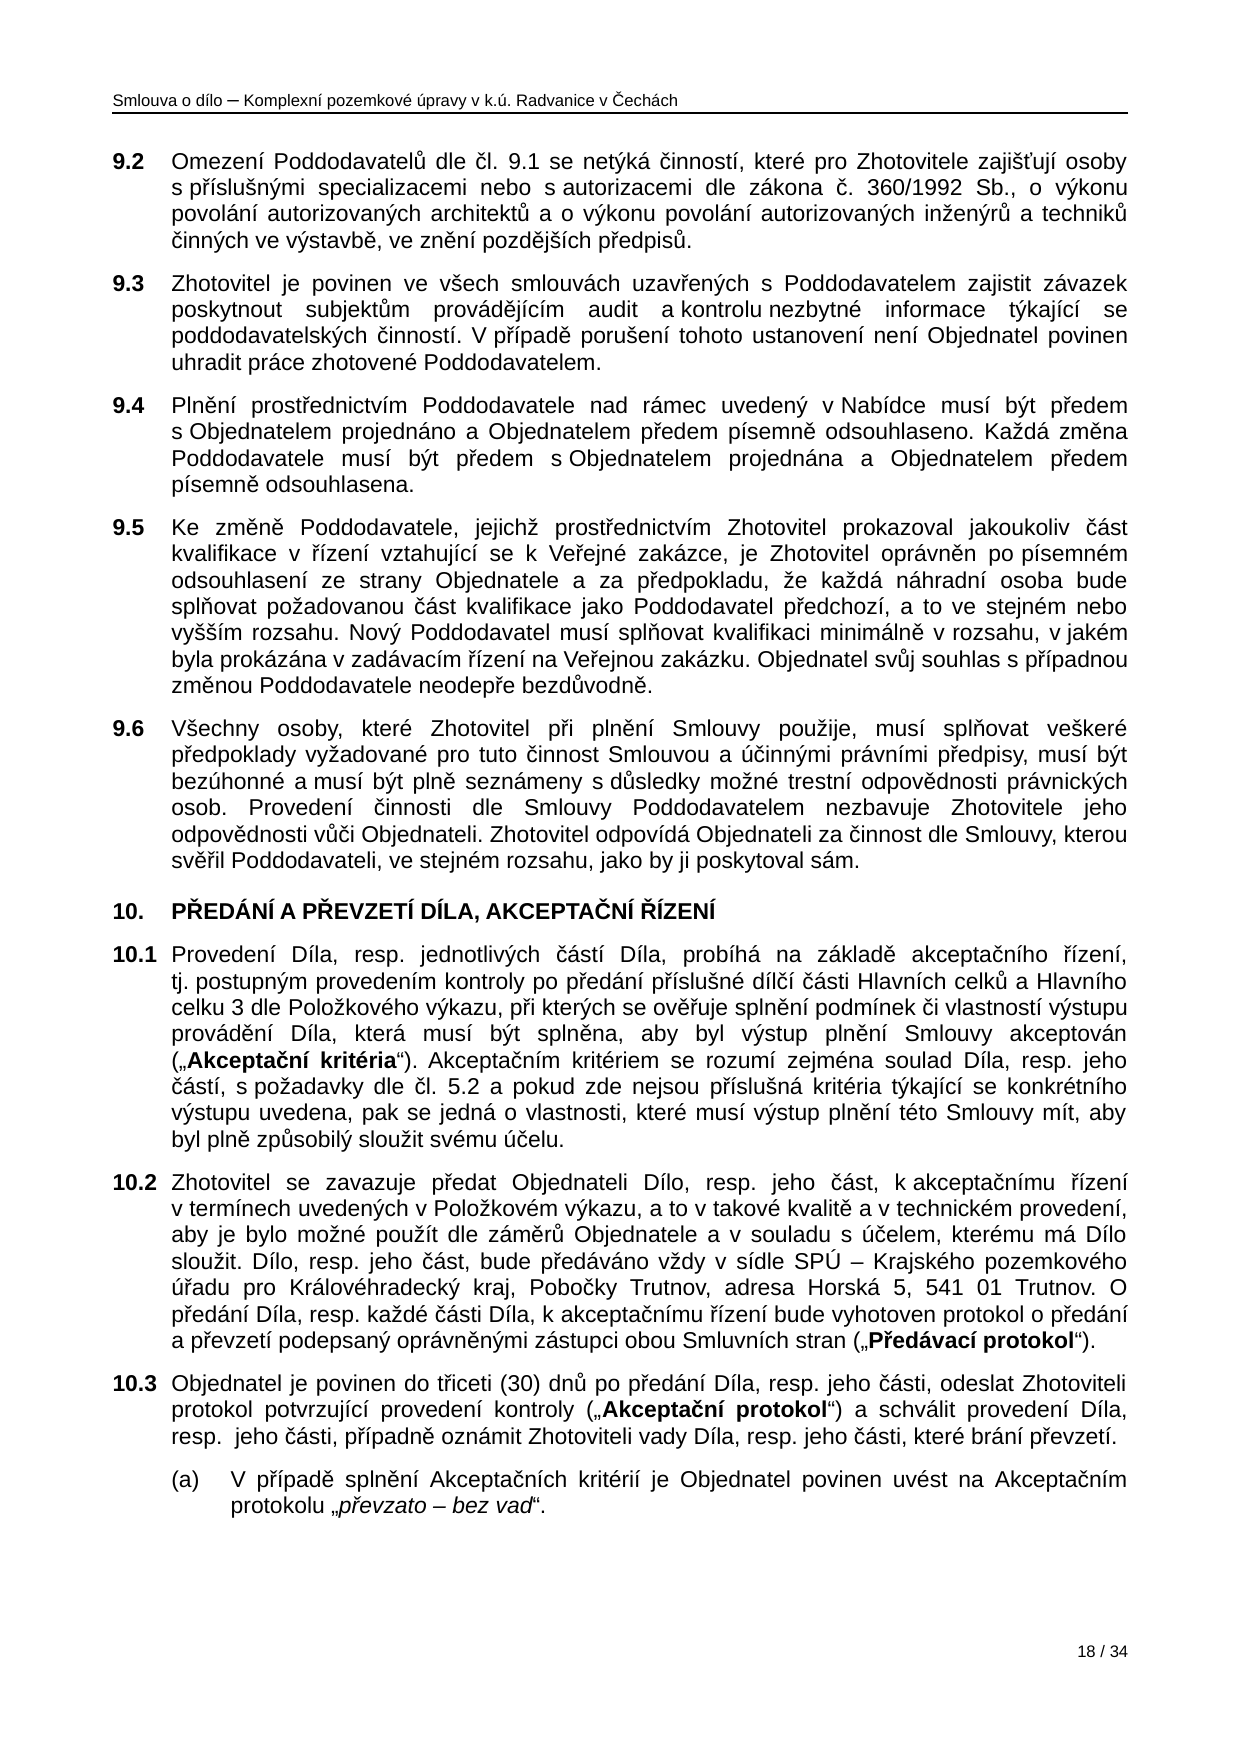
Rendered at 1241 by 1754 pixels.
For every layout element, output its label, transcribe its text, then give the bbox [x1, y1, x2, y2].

text Zhotovitel se zavazuje předat Objednateli Dílo, resp. jeho část, k akceptačnímu řízení v termínech uvedených v Položkovém výkazu, a to v takové kvalitě a v technickém provedení, aby je bylo možné použít dle záměrů Objednatele a v souladu s účelem, kterému má Dílo sloužit. Dílo, resp. jeho část, bude předáváno vždy v sídle SPÚ – Krajského pozemkového úřadu pro Královéhradecký kraj, Pobočky Trutnov, adresa Horská 5, 541 01 Trutnov. O předání Díla, resp. každé části Díla, k akceptačnímu řízení bude vyhotoven protokol o předání a převzetí podepsaný oprávněnými zástupci obou Smluvních stran („Předávací protokol“). [112, 1169, 1128, 1353]
text Omezení Poddodavatelů dle čl. 9.1 se netýká činností, které pro Zhotovitele zajišťují osoby s příslušnými specializacemi nebo s autorizacemi dle zákona č. 360/1992 Sb., o výkonu povolání autorizovaných architektů a o výkonu povolání autorizovaných inženýrů a techniků činných ve výstavbě, ve znění pozdějších předpisů. [112, 148, 1128, 253]
text Předání a převzetí Díla, Akceptační řízení [112, 898, 1128, 924]
text Provedení Díla, resp. jednotlivých částí Díla, probíhá na základě akceptačního řízení, tj. postupným provedením kontroly po předání příslušné dílčí části Hlavních celků a Hlavního celku 3 dle Položkového výkazu, při kterých se ověřuje splnění podmínek či vlastností výstupu provádění Díla, která musí být splněna, aby byl výstup plnění Smlouvy akceptován („Akceptační kritéria“). Akceptačním kritériem se rozumí zejména soulad Díla, resp. jeho částí, s požadavky dle čl. 5.2 a pokud zde nejsou příslušná kritéria týkající se konkrétního výstupu uvedena, pak se jedná o vlastnosti, které musí výstup plnění této Smlouvy mít, aby byl plně způsobilý sloužit svému účelu. [112, 941, 1128, 1152]
text Plnění prostřednictvím Poddodavatele nad rámec uvedený v Nabídce musí být předem s Objednatelem projednáno a Objednatelem předem písemně odsouhlaseno. Každá změna Poddodavatele musí být předem s Objednatelem projednána a Objednatelem předem písemně odsouhlasena. [112, 392, 1128, 497]
text Ke změně Poddodavatele, jejichž prostřednictvím Zhotovitel prokazoval jakoukoliv část kvalifikace v řízení vztahující se k Veřejné zakázce, je Zhotovitel oprávněn po písemném odsouhlasení ze strany Objednatele a za předpokladu, že každá náhradní osoba bude splňovat požadovanou část kvalifikace jako Poddodavatel předchozí, a to ve stejném nebo vyšším rozsahu. Nový Poddodavatel musí splňovat kvalifikaci minimálně v rozsahu, v jakém byla prokázána v zadávacím řízení na Veřejnou zakázku. Objednatel svůj souhlas s případnou změnou Poddodavatele neodepře bezdůvodně. [112, 514, 1128, 698]
list V případě splnění Akceptačních kritérií je Objednatel povinen uvést na Akceptačním protokolu „převzato – bez vad“. [171, 1466, 1128, 1518]
text Objednatel je povinen do třiceti (30) dnů po předání Díla, resp. jeho části, odeslat Zhotoviteli protokol potvrzující provedení kontroly („Akceptační protokol“) a schválit provedení Díla, resp. jeho části, případně oznámit Zhotoviteli vady Díla, resp. jeho části, které brání převzetí. [112, 1370, 1128, 1449]
text Zhotovitel je povinen ve všech smlouvách uzavřených s Poddodavatelem zajistit závazek poskytnout subjektům provádějícím audit a kontrolu nezbytné informace týkající se poddodavatelských činností. V případě porušení tohoto ustanovení není Objednatel povinen uhradit práce zhotovené Poddodavatelem. [112, 270, 1128, 375]
text Všechny osoby, které Zhotovitel při plnění Smlouvy použije, musí splňovat veškeré předpoklady vyžadované pro tuto činnost Smlouvou a účinnými právními předpisy, musí být bezúhonné a musí být plně seznámeny s důsledky možné trestní odpovědnosti právnických osob. Provedení činnosti dle Smlouvy Poddodavatelem nezbavuje Zhotovitele jeho odpovědnosti vůči Objednateli. Zhotovitel odpovídá Objednateli za činnost dle Smlouvy, kterou svěřil Poddodavateli, ve stejném rozsahu, jako by ji poskytoval sám. [112, 715, 1128, 873]
